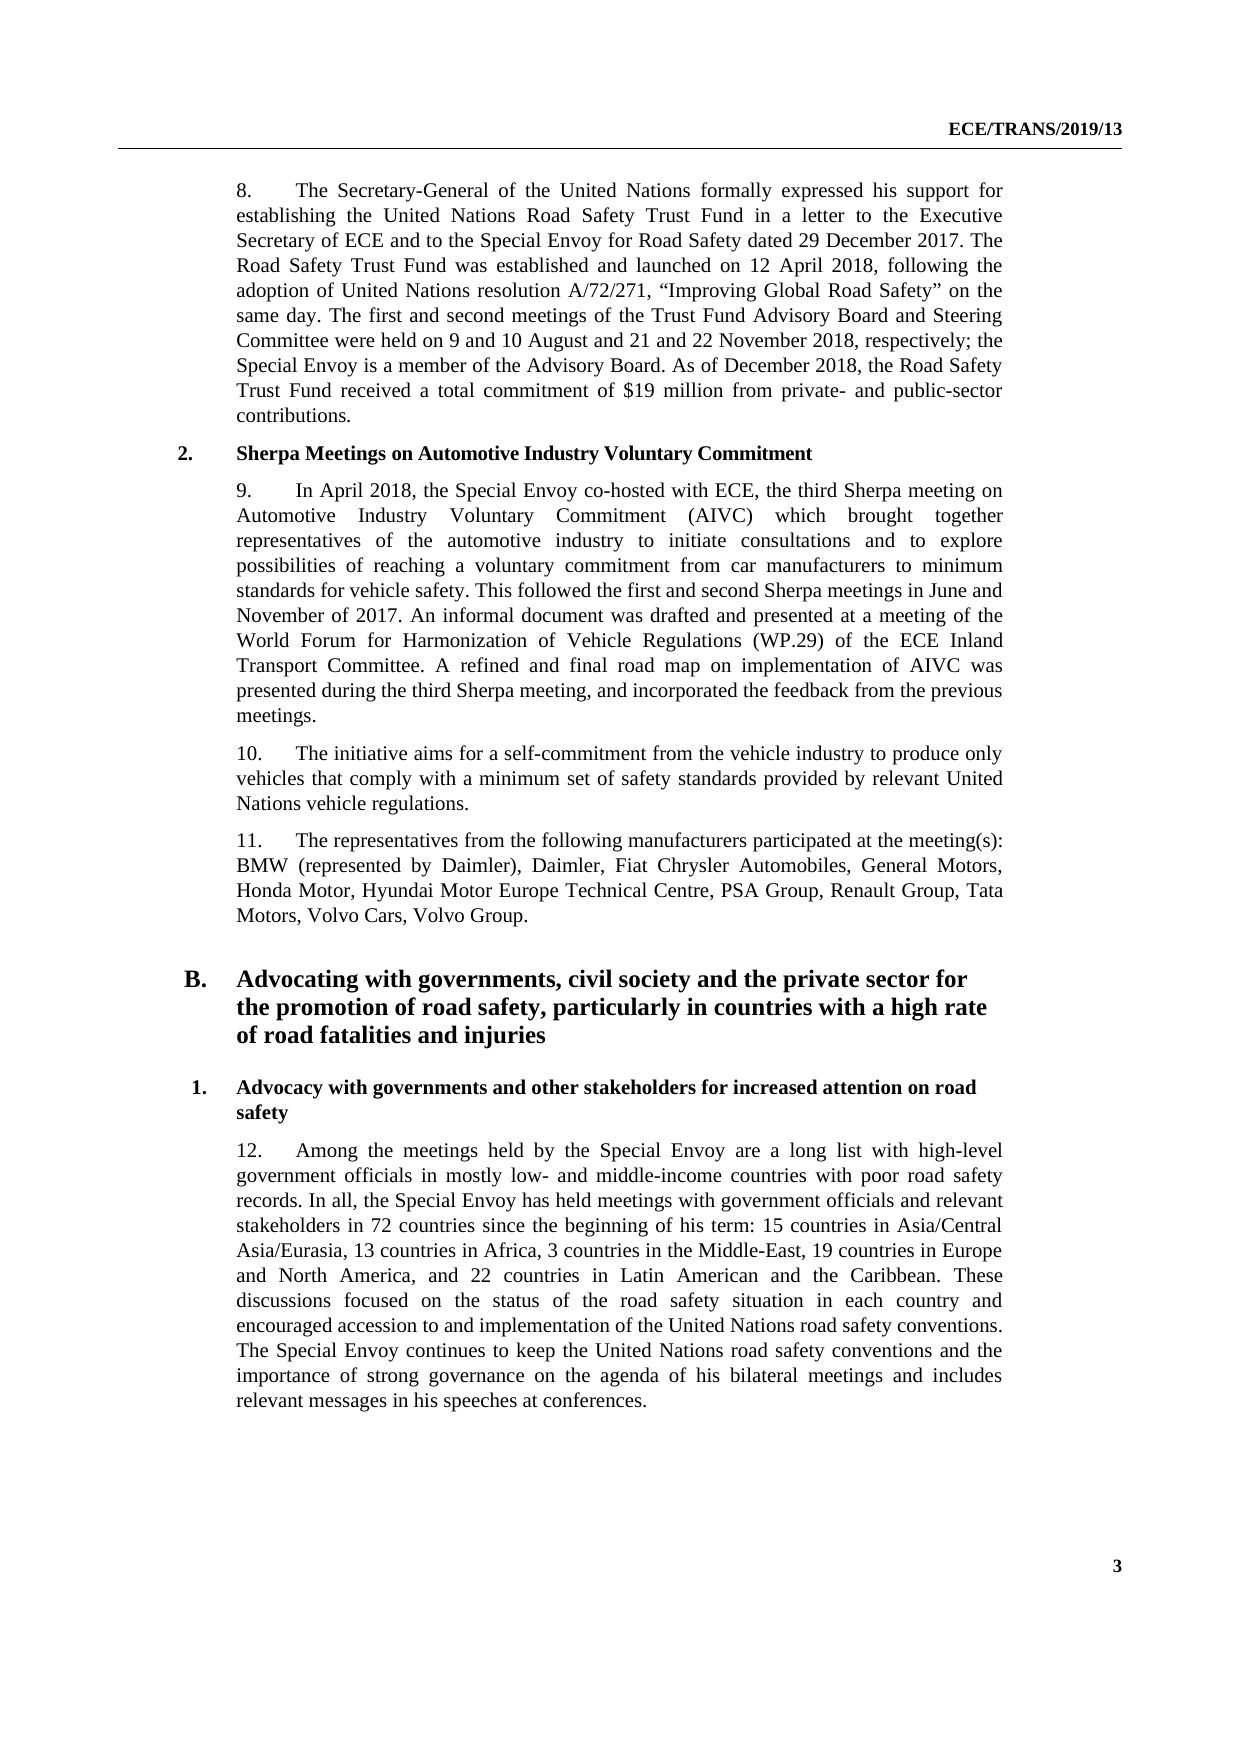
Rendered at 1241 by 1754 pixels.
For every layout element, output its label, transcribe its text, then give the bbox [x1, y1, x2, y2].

text 2. Sherpa Meetings on Automotive Industry Voluntary Commitment [177, 440, 1004, 465]
text 9. In April 2018, the Special Envoy co-hosted with ECE, the third Sherpa meeting on Automotive Industry Voluntary Commitment (AIVC) which brought together representatives of the automotive industry to initiate consultations and to explore possibilities of reaching a voluntary commitment from car manufacturers to minimum standards for vehicle safety. This followed the first and second Sherpa meetings in June and November of 2017. An informal document was drafted and presented at a meeting of the World Forum for Harmonization of Vehicle Regulations (WP.29) of the ECE Inland Transport Committee. A refined and final road map on implementation of AIVC was presented during the third Sherpa meeting, and incorporated the feedback from the previous meetings. [236, 477, 1004, 727]
text 12. Among the meetings held by the Special Envoy are a long list with high-level government officials in mostly low- and middle-income countries with poor road safety records. In all, the Special Envoy has held meetings with government officials and relevant stakeholders in 72 countries since the beginning of his term: 15 countries in Asia/Central Asia/Eurasia, 13 countries in Africa, 3 countries in the Middle-East, 19 countries in Europe and North America, and 22 countries in Latin American and the Caribbean. These discussions focused on the status of the road safety situation in each country and encouraged accession to and implementation of the United Nations road safety conventions. The Special Envoy continues to keep the United Nations road safety conventions and the importance of strong governance on the agenda of his bilateral meetings and includes relevant messages in his speeches at conferences. [236, 1137, 1004, 1412]
text 8. The Secretary-General of the United Nations formally expressed his support for establishing the United Nations Road Safety Trust Fund in a letter to the Executive Secretary of ECE and to the Special Envoy for Road Safety dated 29 December 2017. The Road Safety Trust Fund was established and launched on 12 April 2018, following the adoption of United Nations resolution A/72/271, “Improving Global Road Safety” on the same day. The first and second meetings of the Trust Fund Advisory Board and Steering Committee were held on 9 and 10 August and 21 and 22 November 2018, respectively; the Special Envoy is a member of the Advisory Board. As of December 2018, the Road Safety Trust Fund received a total commitment of $19 million from private- and public-sector contributions. [236, 177, 1004, 427]
text 10. The initiative aims for a self-commitment from the vehicle industry to produce only vehicles that comply with a minimum set of safety standards provided by relevant United Nations vehicle regulations. [236, 740, 1004, 815]
text B. Advocating with governments, civil society and the private sector for the promotion of road safety, particularly in countries with a high rate of road fatalities and injuries [118, 965, 1004, 1049]
text 11. The representatives from the following manufacturers participated at the meeting(s): BMW (represented by Daimler), Daimler, Fiat Chrysler Automobiles, General Motors, Honda Motor, Hyundai Motor Europe Technical Centre, PSA Group, Renault Group, Tata Motors, Volvo Cars, Volvo Group. [236, 827, 1004, 927]
text 1. Advocacy with governments and other stakeholders for increased attention on road safety [118, 1074, 1004, 1124]
